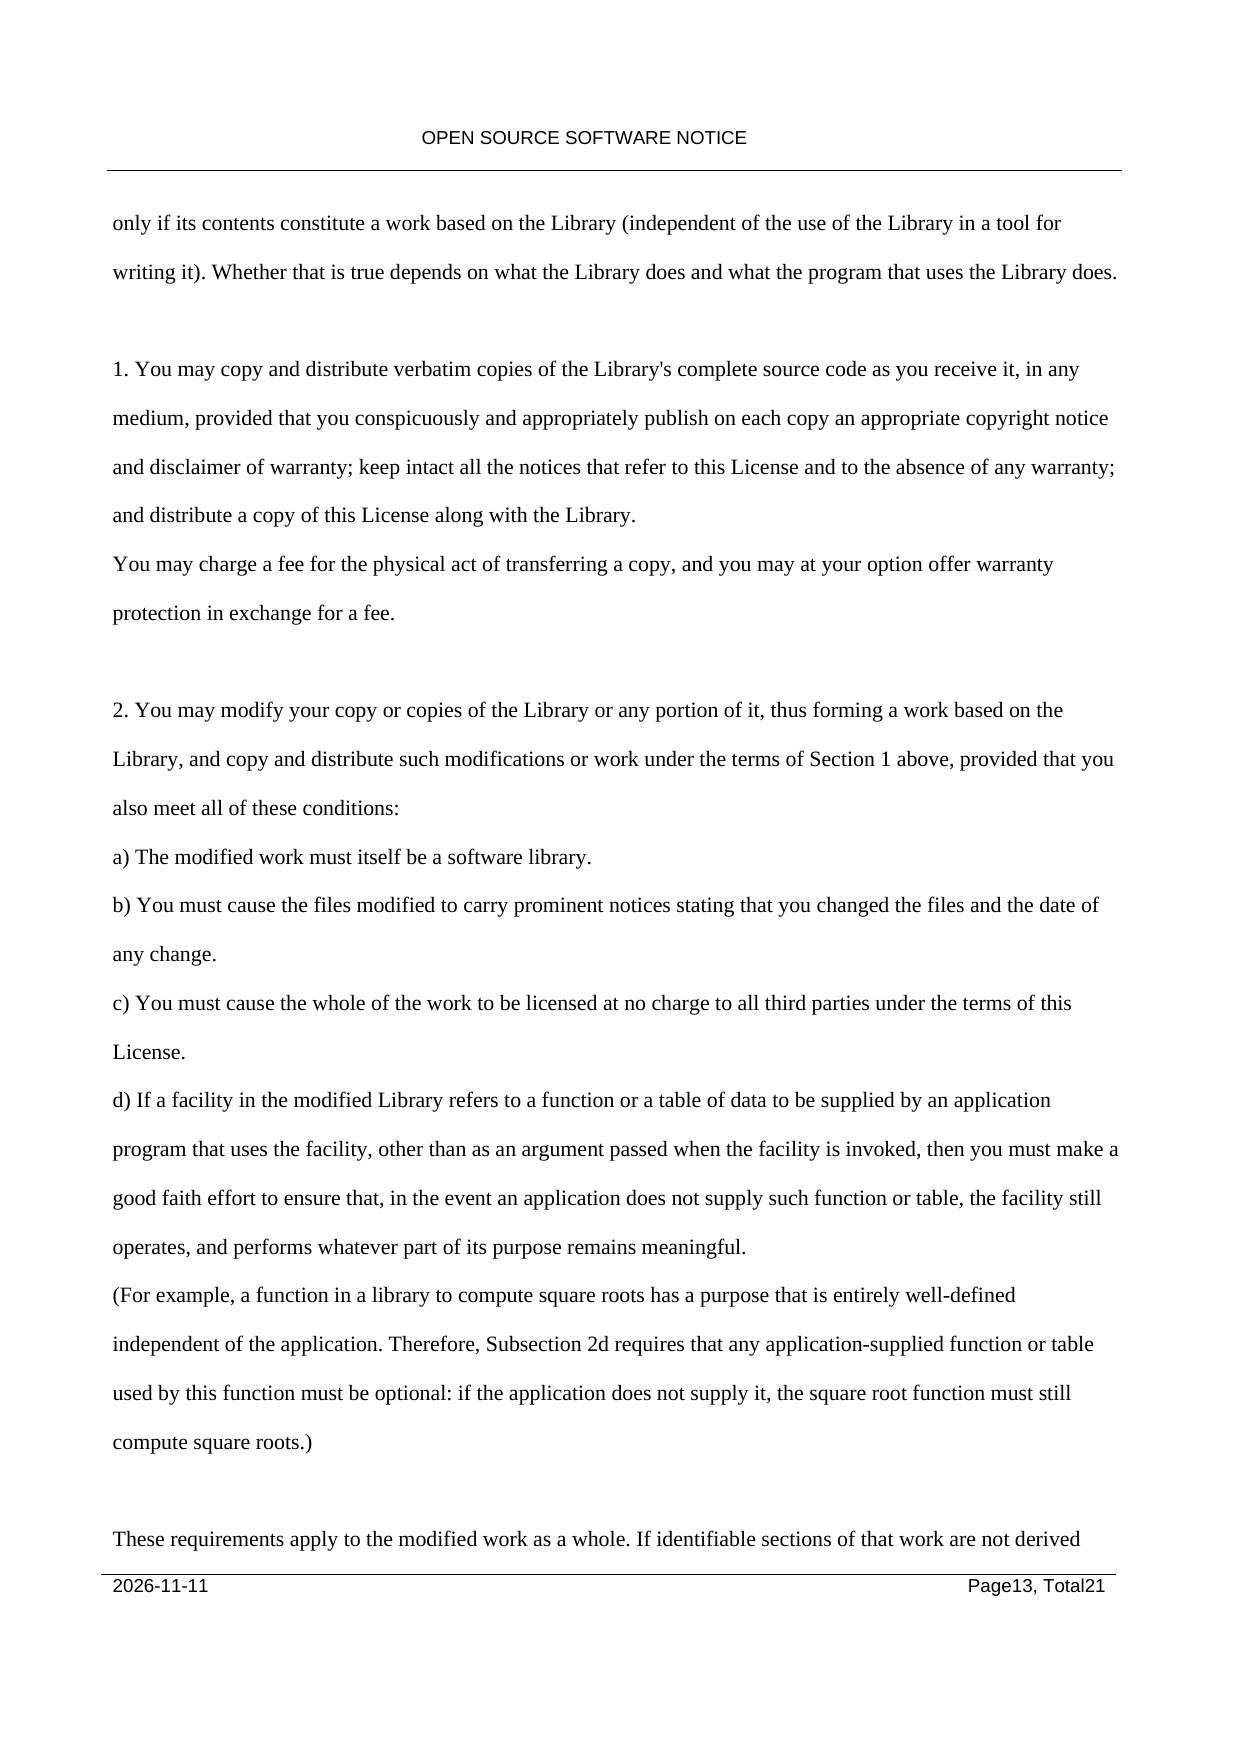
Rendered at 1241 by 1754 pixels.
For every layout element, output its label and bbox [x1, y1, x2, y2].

text [112, 206, 1128, 1555]
